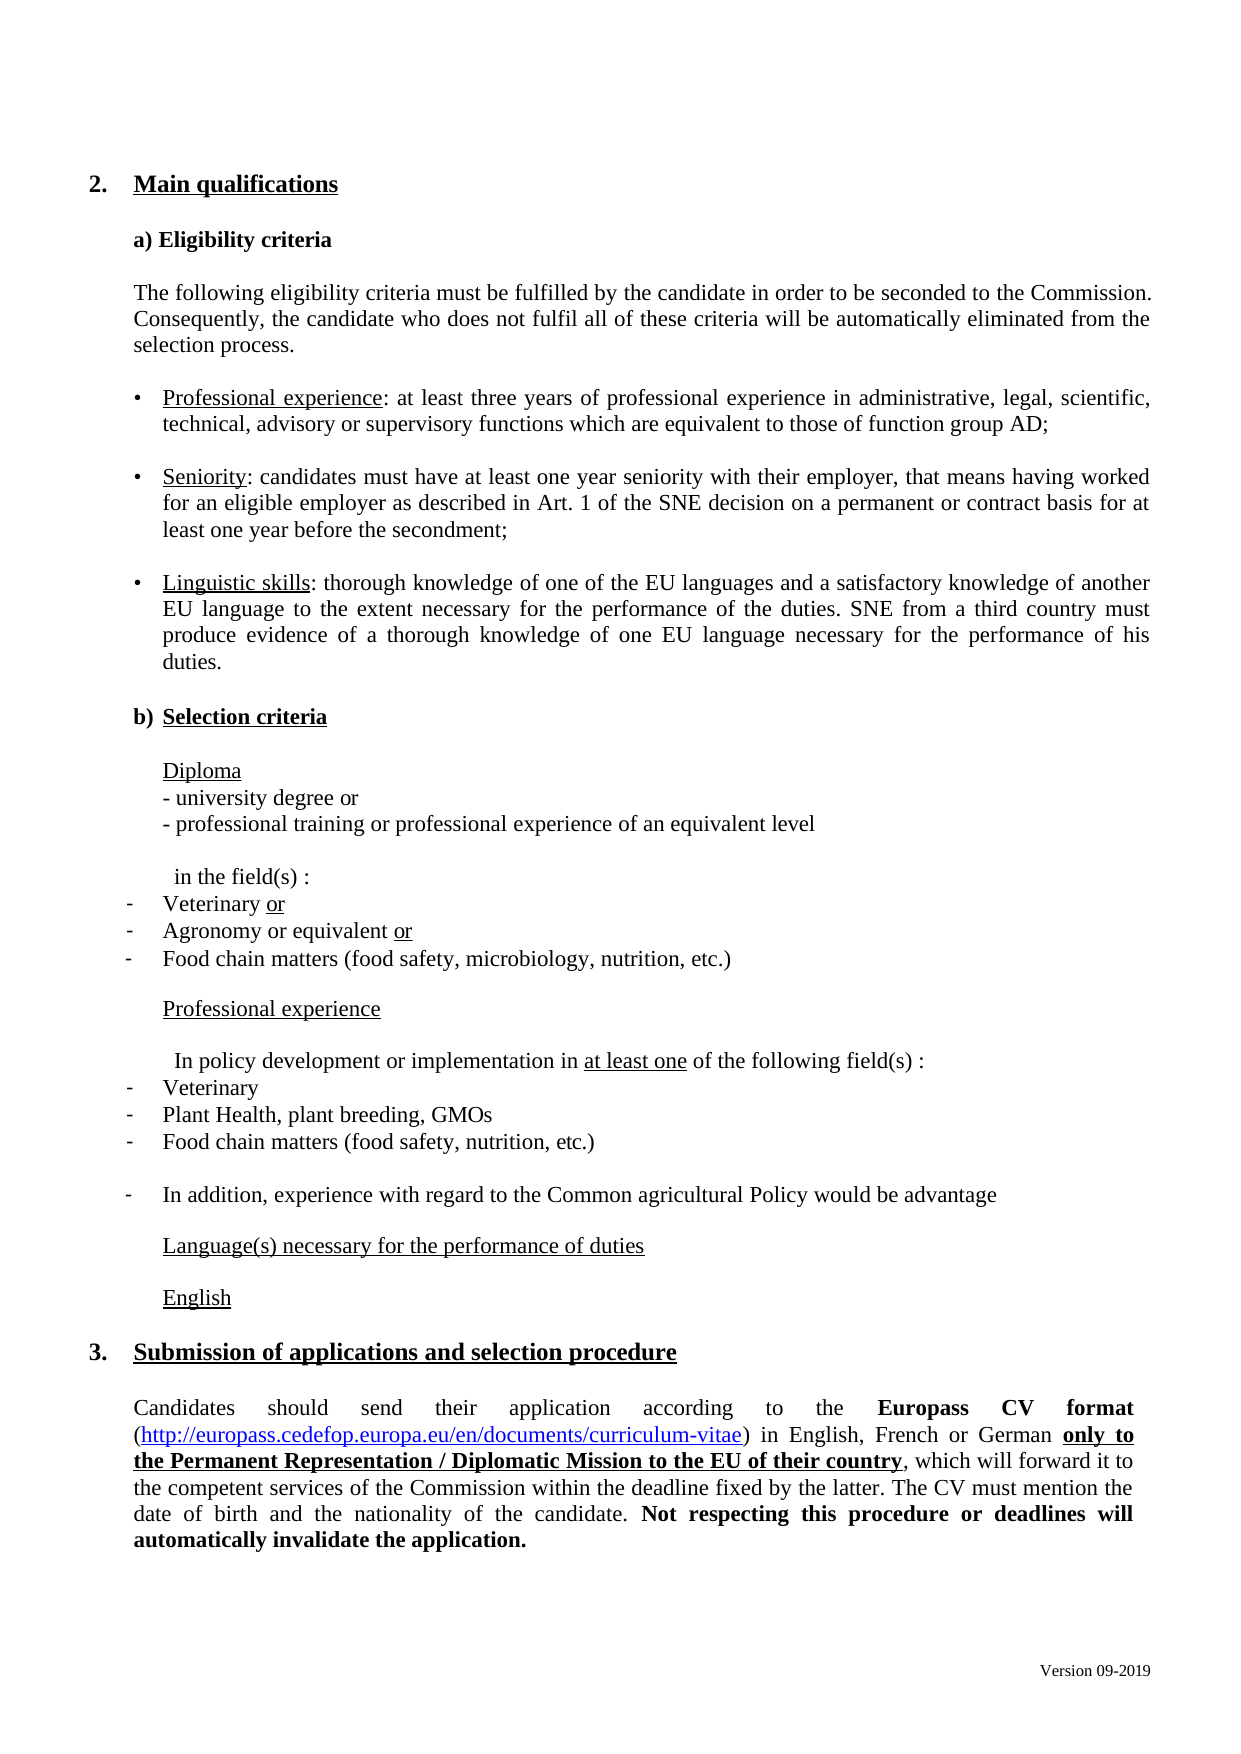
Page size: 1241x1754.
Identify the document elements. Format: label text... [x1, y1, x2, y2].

list Professional experience: at least three years of professional experience in administrative, legal, scientific, technical, advisory or supervisory functions which are equivalent to those of function group AD; [133, 384, 1152, 437]
text In policy development or implementation in at least one of the following field(s) : [174, 1047, 1163, 1073]
text Candidates should send their application according to the Europass CV format (http://europass.cedefop.europa.eu/en/documents/curriculum-vitae) in English, French or German only to the Permanent Representation / Diplomatic Mission to the EU of their country, which will forward it to the competent services of the Commission within the deadline fixed by the latter. The CV must mention the date of birth and the nationality of the candidate. Not respecting this procedure or deadlines will automatically invalidate the application. [133, 1394, 1134, 1553]
list Veterinary [126, 1073, 1163, 1101]
subtitle Eligibility criteria [133, 226, 1163, 253]
list Seniority: candidates must have at least one year seniority with their employer, that means having worked for an eligible employer as described in Art. 1 of the SNE decision on a permanent or contract basis for at least one year before the secondment; [133, 463, 1151, 542]
text Diploma [162, 758, 1163, 784]
list Food chain matters (food safety, nutrition, etc.) [126, 1127, 1163, 1155]
list Food chain matters (food safety, microbiology, nutrition, etc.) Professional experience [125, 944, 731, 1021]
subtitle Selection criteria [133, 703, 1163, 729]
list professional training or professional experience of an equivalent level [162, 810, 1163, 837]
list In addition, experience with regard to the Common agricultural Policy would be advantage Language(s) necessary for the performance of duties [125, 1180, 997, 1258]
list Linguistic skills: thorough knowledge of one of the EU languages and a satisfactory knowledge of another EU language to the extent necessary for the performance of the duties. SNE from a third country must produce evidence of a thorough knowledge of one EU language necessary for the performance of his duties. [133, 569, 1152, 674]
list Submission of applications and selection procedure [89, 1337, 1163, 1366]
text The following eligibility criteria must be fulfilled by the candidate in order to be seconded to the Commission. Consequently, the candidate who does not fulfil all of these criteria will be automatically eliminated from the selection process. [133, 278, 1152, 358]
list Veterinary or [126, 889, 1163, 917]
list Plant Health, plant breeding, GMOs [126, 1101, 1163, 1127]
list Agronomy or equivalent or [126, 917, 1163, 944]
text English [162, 1284, 1163, 1311]
text in the field(s) : [174, 863, 1163, 889]
list university degree or [162, 784, 1163, 810]
list Main qualifications [89, 169, 1163, 197]
